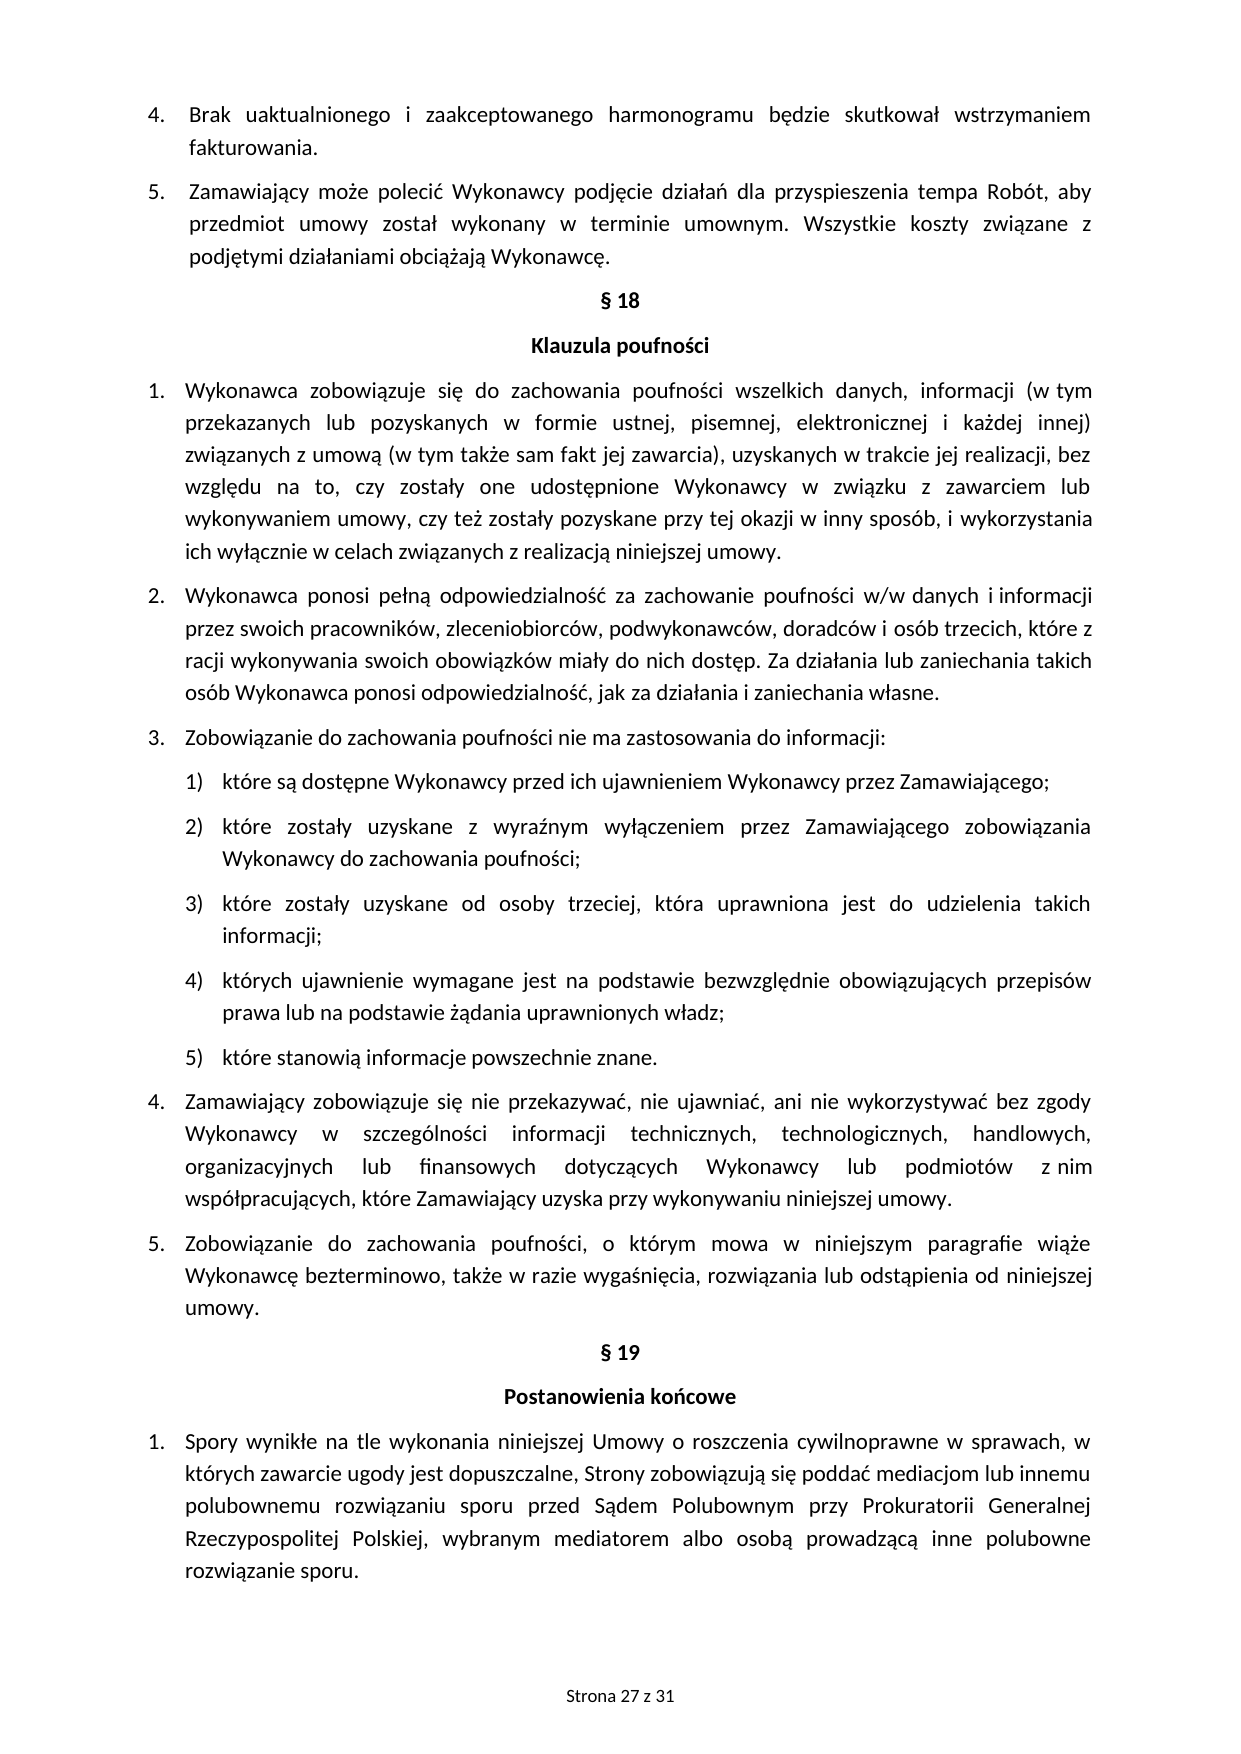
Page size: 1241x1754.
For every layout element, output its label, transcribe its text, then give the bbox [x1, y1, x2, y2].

list Brak uaktualnionego i zaakceptowanego harmonogramu będzie skutkował wstrzymaniem fakturowania. [148, 101, 1093, 161]
list Wykonawca ponosi pełną odpowiedzialność za zachowanie poufności w/w danych i informacji przez swoich pracowników, zleceniobiorców, podwykonawców, doradców i osób trzecich, które z racji wykonywania swoich obowiązków miały do nich dostęp. Za działania lub zaniechania takich osób Wykonawca ponosi odpowiedzialność, jak za działania i zaniechania własne. [148, 581, 1093, 706]
text Klauzula poufności [148, 331, 1093, 359]
list które są dostępne Wykonawcy przed ich ujawnieniem Wykonawcy przez Zamawiającego; [185, 767, 1093, 795]
list które zostały uzyskane z wyraźnym wyłączeniem przez Zamawiającego zobowiązania Wykonawcy do zachowania poufności; [185, 812, 1093, 872]
text § 18 [148, 286, 1093, 314]
list które zostały uzyskane od osoby trzeciej, która uprawniona jest do udzielenia takich informacji; [185, 889, 1093, 949]
list Wykonawca zobowiązuje się do zachowania poufności wszelkich danych, informacji (w tym przekazanych lub pozyskanych w formie ustnej, pisemnej, elektronicznej i każdej innej) związanych z umową (w tym także sam fakt jej zawarcia), uzyskanych w trakcie jej realizacji, bez względu na to, czy zostały one udostępnione Wykonawcy w związku z zawarciem lub wykonywaniem umowy, czy też zostały pozyskane przy tej okazji w inny sposób, i wykorzystania ich wyłącznie w celach związanych z realizacją niniejszej umowy. [148, 376, 1093, 565]
list Zamawiający zobowiązuje się nie przekazywać, nie ujawniać, ani nie wykorzystywać bez zgody Wykonawcy w szczególności informacji technicznych, technologicznych, handlowych, organizacyjnych lub finansowych dotyczących Wykonawcy lub podmiotów z nim współpracujących, które Zamawiający uzyska przy wykonywaniu niniejszej umowy. [148, 1087, 1093, 1212]
list Zobowiązanie do zachowania poufności, o którym mowa w niniejszym paragrafie wiąże Wykonawcę bezterminowo, także w razie wygaśnięcia, rozwiązania lub odstąpienia od niniejszej umowy. [148, 1229, 1093, 1321]
list Spory wynikłe na tle wykonania niniejszej Umowy o roszczenia cywilnoprawne w sprawach, w których zawarcie ugody jest dopuszczalne, Strony zobowiązują się poddać mediacjom lub innemu polubownemu rozwiązaniu sporu przed Sądem Polubownym przy Prokuratorii Generalnej Rzeczypospolitej Polskiej, wybranym mediatorem albo osobą prowadzącą inne polubowne rozwiązanie sporu. [148, 1427, 1093, 1584]
list Zamawiający może polecić Wykonawcy podjęcie działań dla przyspieszenia tempa Robót, aby przedmiot umowy został wykonany w terminie umownym. Wszystkie koszty związane z podjętymi działaniami obciążają Wykonawcę. [148, 177, 1093, 270]
list które stanowią informacje powszechnie znane. [185, 1043, 1093, 1071]
list których ujawnienie wymagane jest na podstawie bezwzględnie obowiązujących przepisów prawa lub na podstawie żądania uprawnionych władz; [185, 966, 1093, 1026]
text Postanowienia końcowe [148, 1382, 1093, 1410]
list Zobowiązanie do zachowania poufności nie ma zastosowania do informacji: [148, 723, 1093, 751]
text § 19 [148, 1338, 1093, 1366]
